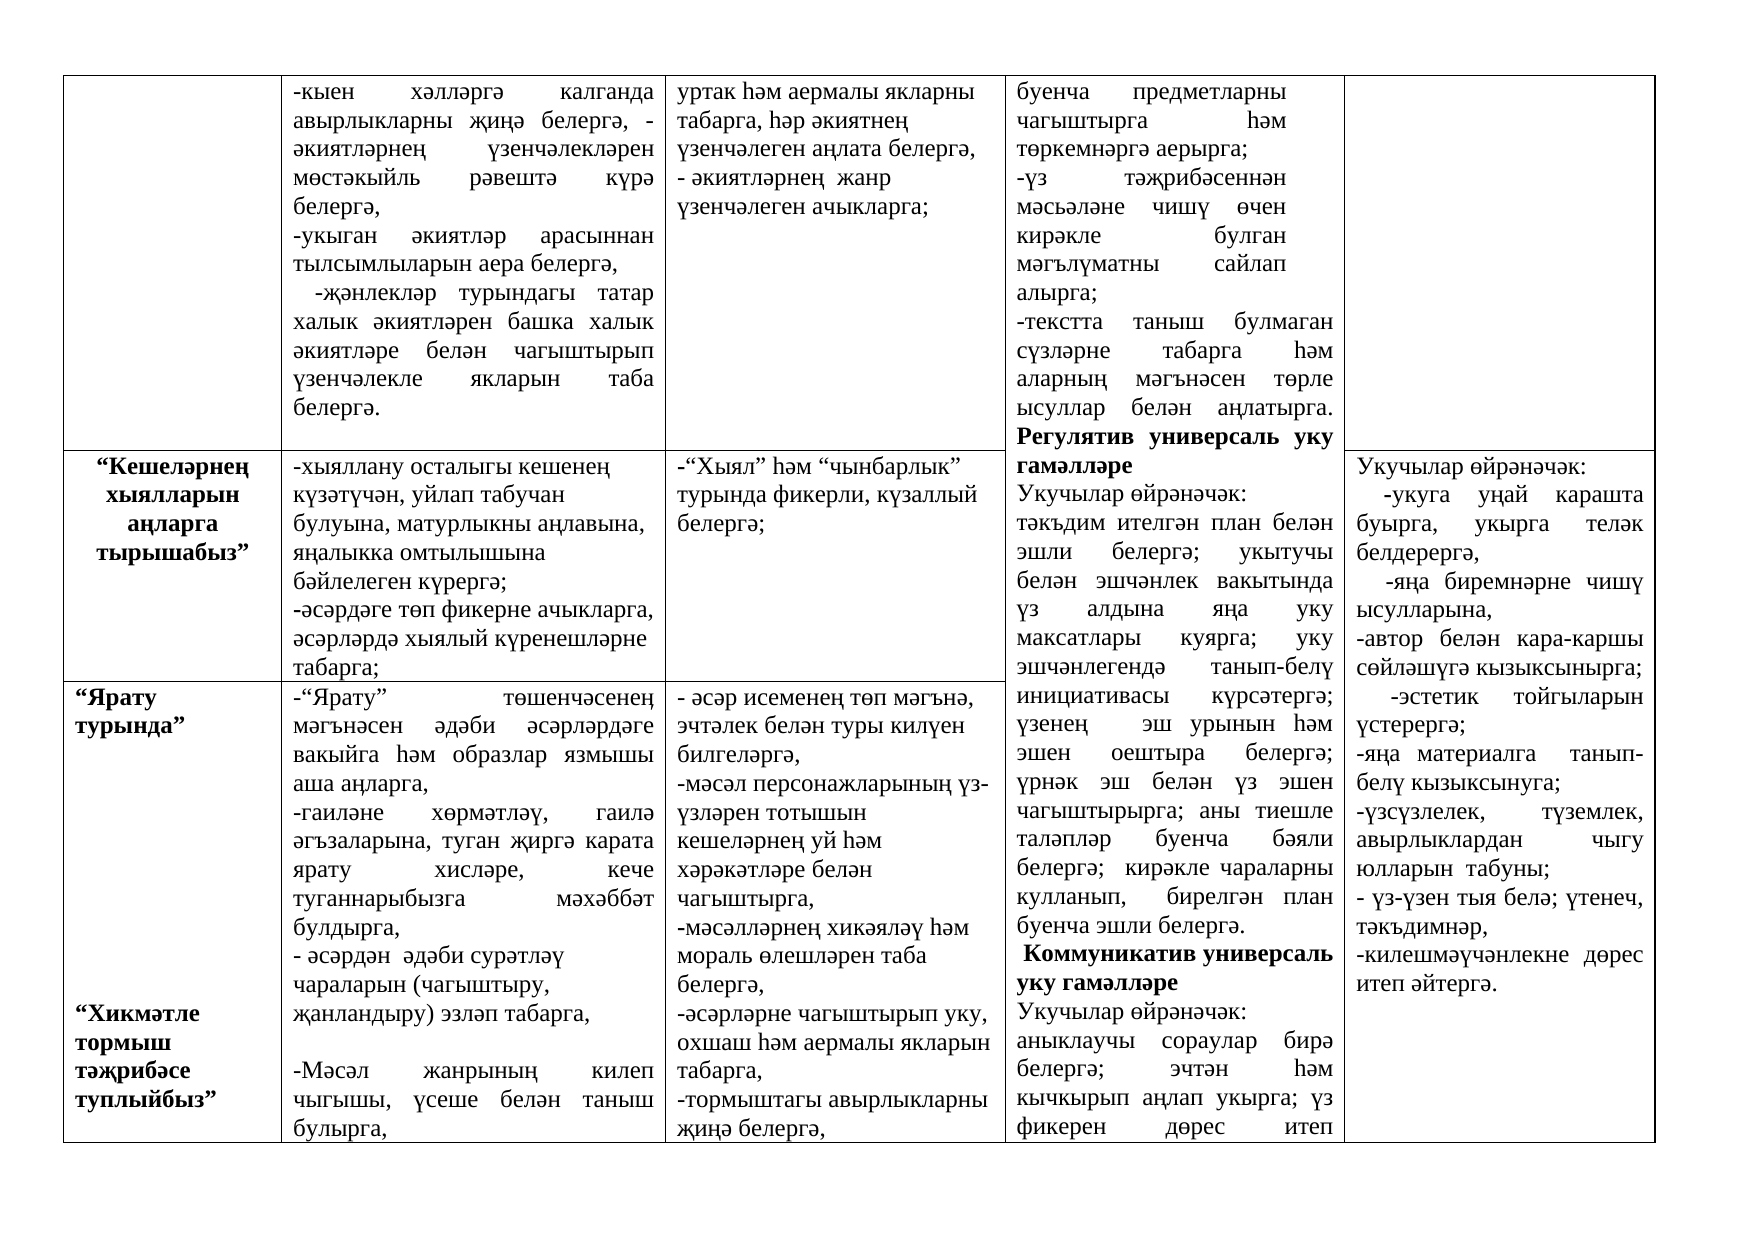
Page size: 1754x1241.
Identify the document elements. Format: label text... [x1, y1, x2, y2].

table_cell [1006, 76, 1344, 1142]
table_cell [666, 76, 1005, 450]
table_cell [666, 682, 1005, 1142]
table_cell “Кешеләрнең хыялларын аңларга тырышабыз” [64, 451, 281, 681]
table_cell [282, 76, 665, 450]
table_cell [1345, 76, 1654, 450]
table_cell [282, 682, 665, 1142]
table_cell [64, 76, 281, 450]
table_cell -хыяллану осталыгы кешенең күзәтүчән, уйлап табучан булуына, матурлыкны аңлавына, яңалыкка омтылышына бәйлелеген күрергә; -әсәрдәге төп фикерне ачыкларга, әсәрләрдә хыялый күренешләрне табарга; [282, 451, 665, 681]
table_cell -“Хыял” һәм “чынбарлык” турында фикерли, күзаллый белергә; [666, 451, 1005, 681]
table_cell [64, 682, 281, 1142]
